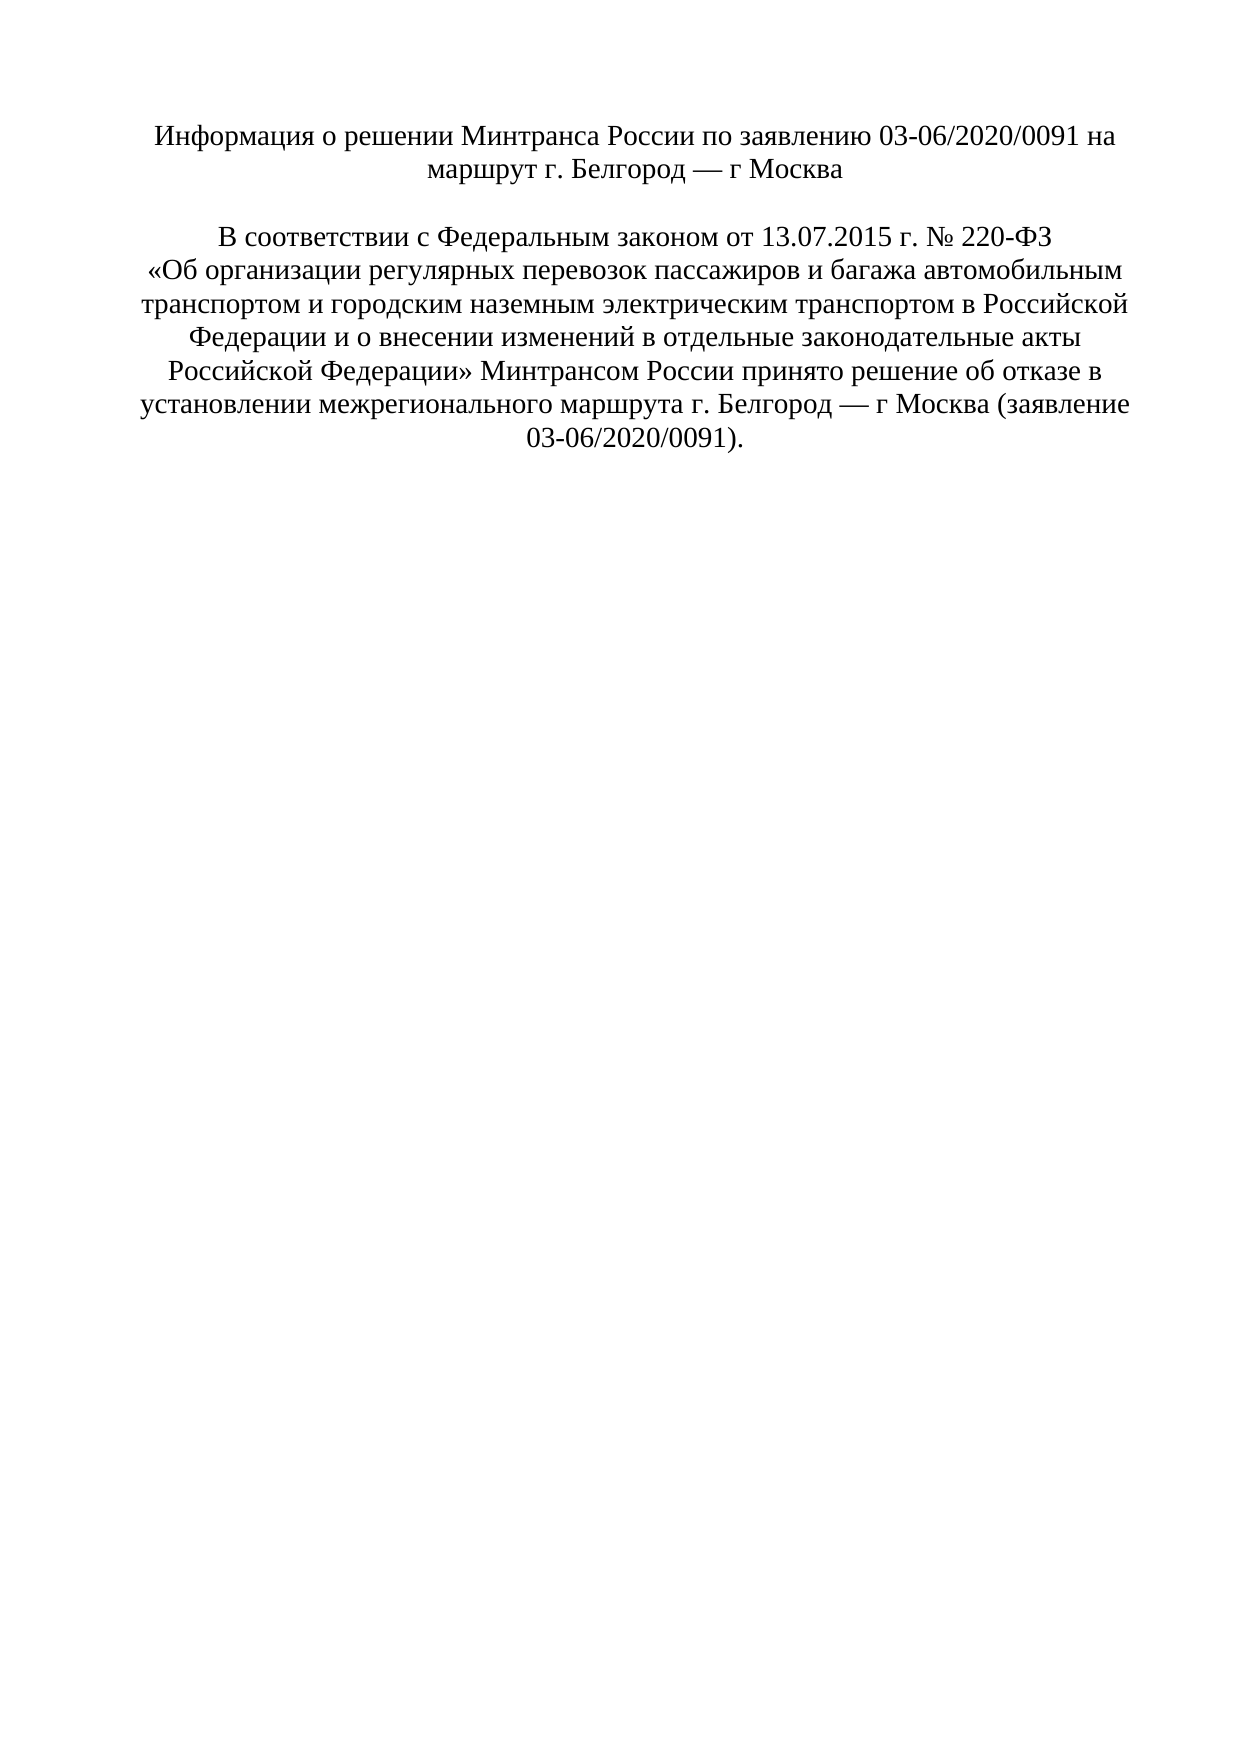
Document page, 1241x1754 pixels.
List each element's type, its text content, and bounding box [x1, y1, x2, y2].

text Информация о решении Минтранса России по заявлению 03-06/2020/0091 на маршрут г. Белгород — г Москва [118, 118, 1152, 185]
text В соответствии с Федеральным законом от 13.07.2015 г. № 220-ФЗ «Об организации регулярных перевозок пассажиров и багажа автомобильным транспортом и городским наземным электрическим транспортом в Российской Федерации и о внесении изменений в отдельные законодательные акты Российской Федерации» Минтрансом России принято решение об отказе в установлении межрегионального маршрута г. Белгород — г Москва (заявление 03-06/2020/0091). [118, 219, 1152, 453]
